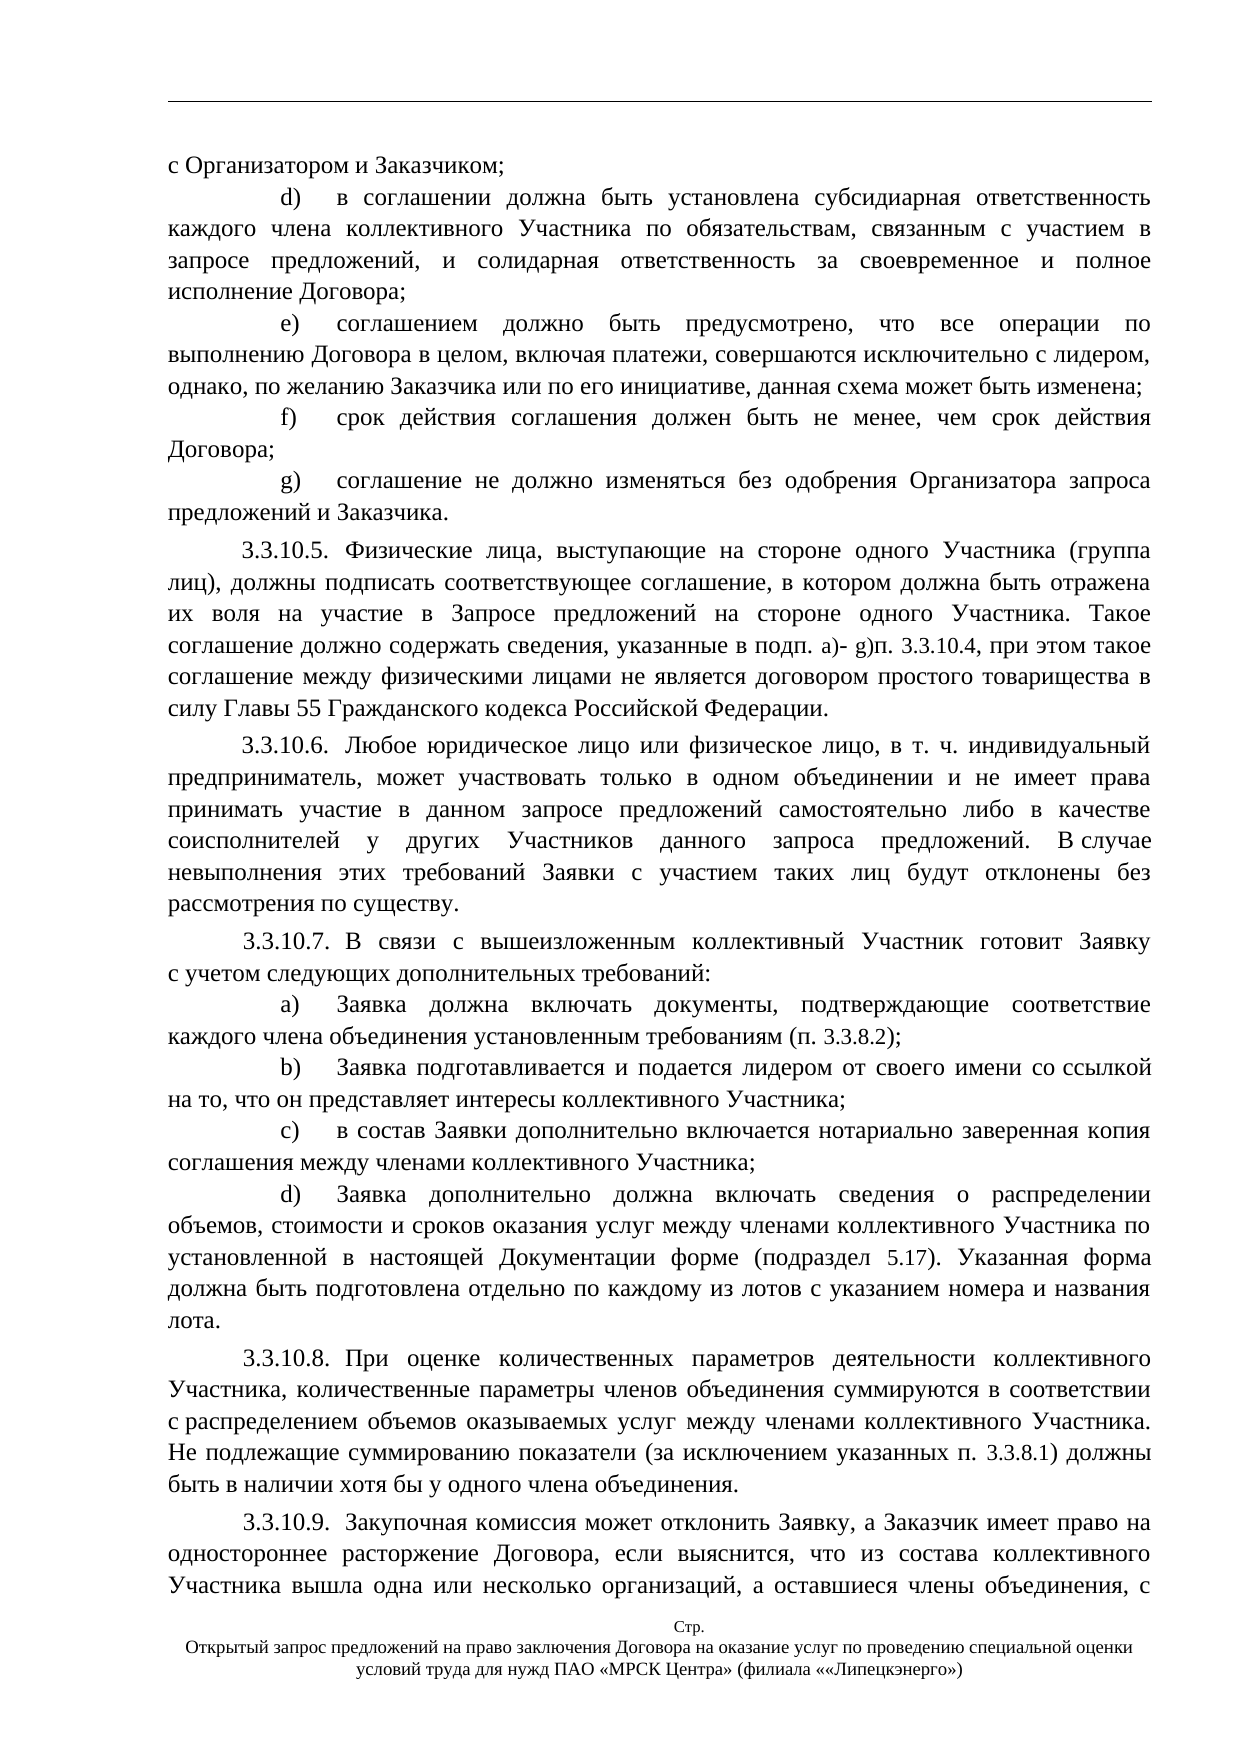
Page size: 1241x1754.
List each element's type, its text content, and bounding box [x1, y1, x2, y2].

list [168, 150, 1152, 179]
list В связи с вышеизложенным коллективный Участник готовит Заявку с учетом следующих дополнительных требований: [168, 926, 1152, 987]
list Заявка должна включать документы, подтверждающие соответствие каждого члена объединения установленным требованиям (п. 3.3.8.2); [168, 989, 1152, 1050]
list Заявка подготавливается и подается лидером от своего имени со ссылкой на то, что он представляет интересы коллективного Участника; [168, 1052, 1152, 1113]
list срок действия соглашения должен быть не менее, чем срок действия Договора; [168, 402, 1152, 463]
list Любое юридическое лицо или физическое лицо, в т. ч. индивидуальный предприниматель, может участвовать только в одном объединении и не имеет права принимать участие в данном запросе предложений самостоятельно либо в качестве соисполнителей у других Участников данного запроса предложений. В случае невыполнения этих требований Заявки с участием таких лиц будут отклонены без рассмотрения по существу. [168, 731, 1152, 917]
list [168, 1507, 1152, 1599]
list в состав Заявки дополнительно включается нотариально заверенная копия соглашения между членами коллективного Участника; [168, 1116, 1152, 1176]
list соглашением должно быть предусмотрено, что все операции по выполнению Договора в целом, включая платежи, совершаются исключительно с лидером, однако, по желанию Заказчика или по его инициативе, данная схема может быть изменена; [168, 308, 1152, 400]
list Заявка дополнительно должна включать сведения о распределении объемов, стоимости и сроков оказания услуг между членами коллективного Участника по установленной в настоящей Документации форме (подраздел 5.17). Указанная форма должна быть подготовлена отдельно по каждому из лотов с указанием номера и названия лота. [168, 1179, 1152, 1334]
list Физические лица, выступающие на стороне одного Участника (группа лиц), должны подписать соответствующее соглашение, в котором должна быть отражена их воля на участие в Запросе предложений на стороне одного Участника. Такое соглашение должно содержать сведения, указанные в подп. a)- g)п. 3.3.10.4, при этом такое соглашение между физическими лицами не является договором простого товарищества в силу Главы 55 Гражданского кодекса Российской Федерации. [168, 535, 1152, 722]
list в соглашении должна быть установлена субсидиарная ответственность каждого члена коллективного Участника по обязательствам, связанным с участием в запросе предложений, и солидарная ответственность за своевременное и полное исполнение Договора; [168, 182, 1152, 305]
list При оценке количественных параметров деятельности коллективного Участника, количественные параметры членов объединения суммируются в соответствии с распределением объемов оказываемых услуг между членами коллективного Участника. Не подлежащие суммированию показатели (за исключением указанных п. 3.3.8.1) должны быть в наличии хотя бы у одного члена объединения. [168, 1343, 1152, 1498]
list соглашение не должно изменяться без одобрения Организатора запроса предложений и Заказчика. [168, 466, 1152, 526]
